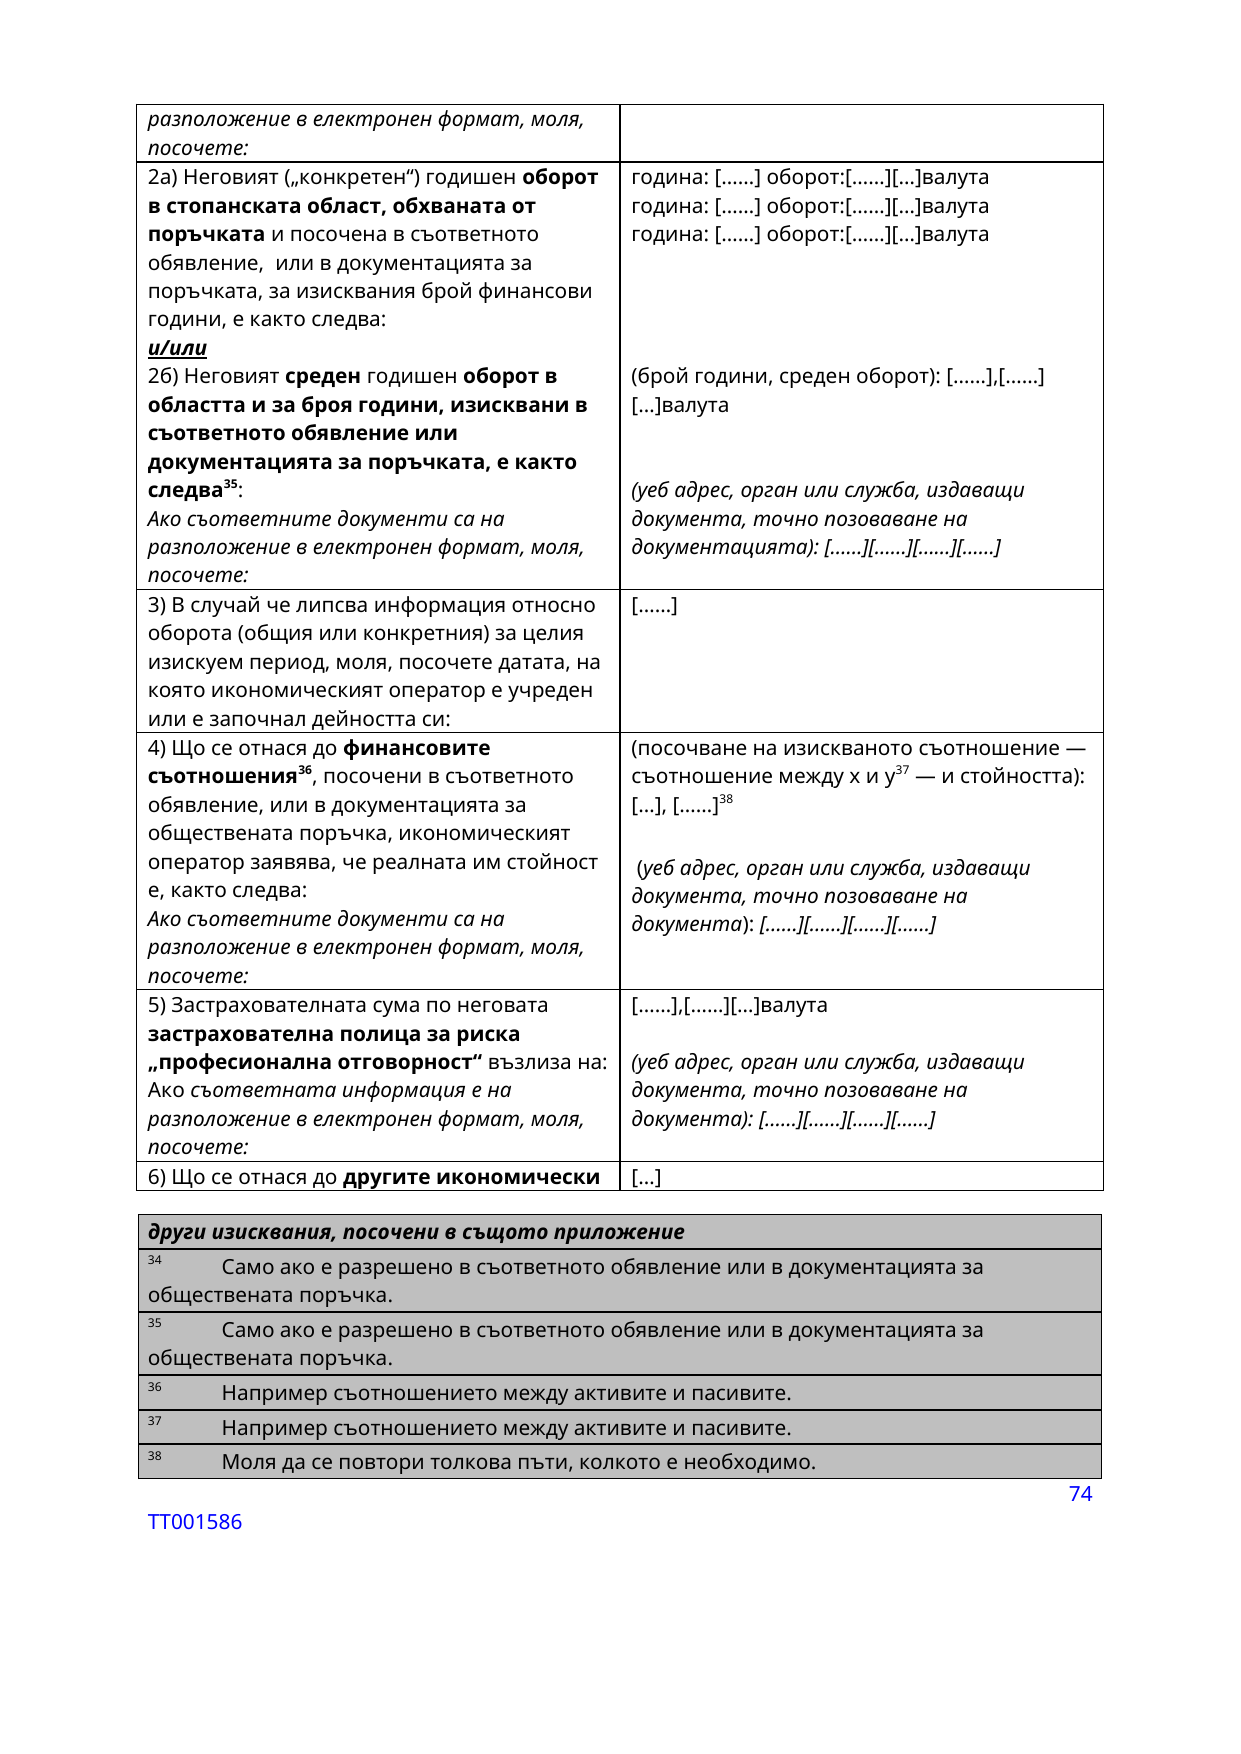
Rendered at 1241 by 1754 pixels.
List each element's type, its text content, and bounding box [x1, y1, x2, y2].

table_cell (посочване на изискваното съотношение — съотношение между х и у — и стойността): […], [……] (уеб адрес, орган или служба, издаващи документа, точно позоваване на документа): [……][……][……][……] [621, 733, 1103, 989]
table_cell [……],[……][…]валута (уеб адрес, орган или служба, издаващи документа, точно позоваване на документа): [……][……][……][……] [621, 990, 1103, 1161]
table_cell 5) Застрахователната сума по неговата застрахователна полица за риска „професионална отговорност“ възлиза на: Ако съответната информация е на разположение в електронен формат, моля, посочете: [137, 990, 619, 1161]
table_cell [621, 105, 1103, 161]
table_cell [……] [621, 590, 1103, 732]
table_cell 2а) Неговият („конкретен“) годишен оборот в стопанската област, обхваната от поръчката и посочена в съответното обявление, или в документацията за поръчката, за изисквания брой финансови години, е както следва: и/или 2б) Неговият среден годишен оборот в областта и за броя години, изисквани в съответното обявление или документацията за поръчката, е както следва: Ако съответните документи са на разположение в електронен формат, моля, посочете: [137, 163, 619, 589]
table_cell 3) В случай че липсва информация относно оборота (общия или конкретния) за целия изискуем период, моля, посочете датата, на която икономическият оператор е учреден или е започнал дейността си: [137, 590, 619, 732]
table_cell […] (уеб адрес, орган или служба, издаващи документа, точно позоваване на документацията): [……][……][……][……] [621, 1162, 1103, 1190]
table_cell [137, 105, 619, 161]
table_cell 4) Що се отнася до финансовите съотношения, посочени в съответното обявление, или в документацията за обществената поръчка, икономическият оператор заявява, че реалната им стойност е, както следва: Ако съответните документи са на разположение в електронен формат, моля, посочете: [137, 733, 619, 989]
table_cell година: [……] оборот:[……][…]валута година: [……] оборот:[……][…]валута година: [……] оборот:[……][…]валута (брой години, среден оборот): [……],[……][…]валута (уеб адрес, орган или служба, издаващи документа, точно позоваване на документацията): [……][……][……][……] [621, 163, 1103, 589]
